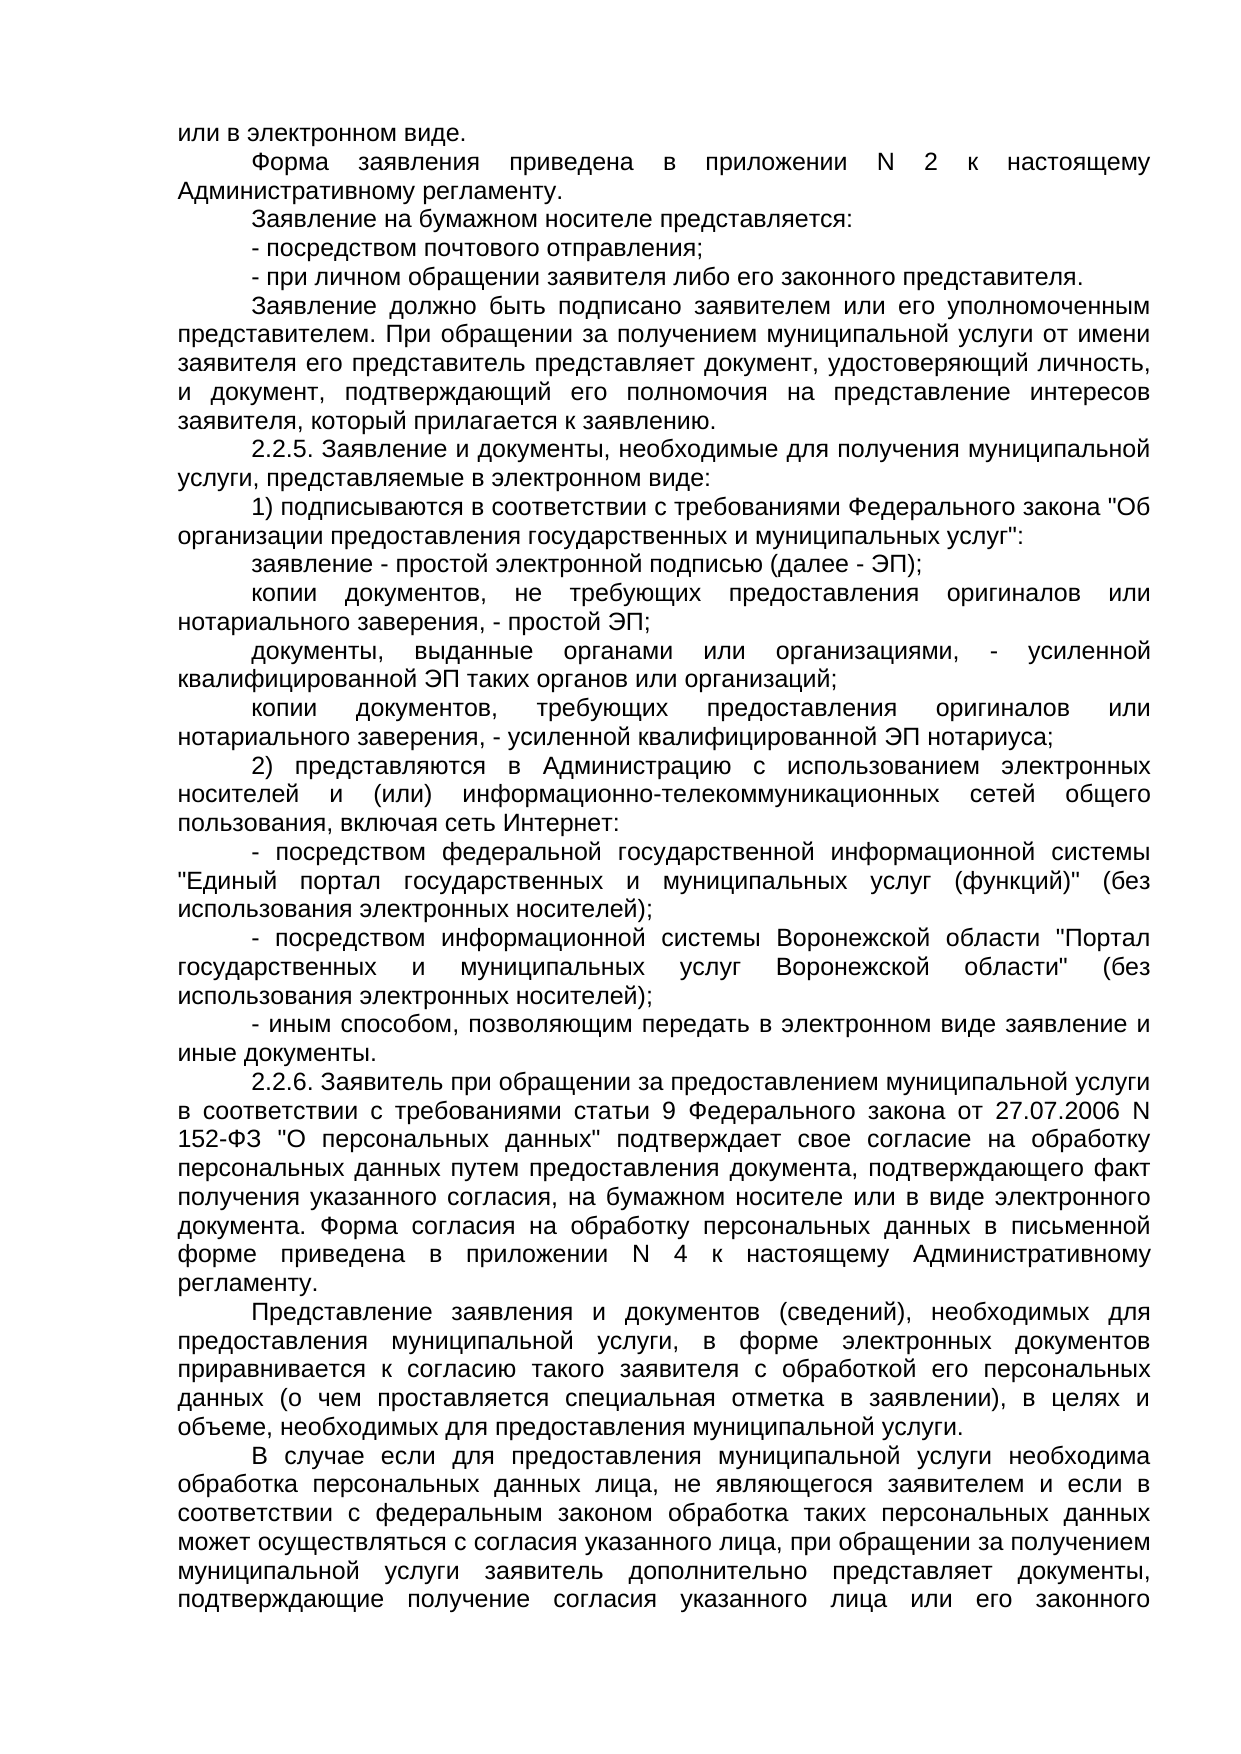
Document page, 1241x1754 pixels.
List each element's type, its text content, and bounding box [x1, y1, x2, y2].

text копии документов, не требующих предоставления оригиналов или нотариального заверения, - простой ЭП; [177, 578, 1152, 636]
text Представление заявления и документов (сведений), необходимых для предоставления муниципальной услуги, в форме электронных документов приравнивается к согласию такого заявителя с обработкой его персональных данных (о чем проставляется специальная отметка в заявлении), в целях и объеме, необходимых для предоставления муниципальной услуги. [177, 1297, 1152, 1441]
text - при личном обращении заявителя либо его законного представителя. [177, 262, 1152, 291]
text 2.2.5. Заявление и документы, необходимые для получения муниципальной услуги, представляемые в электронном виде: [177, 434, 1152, 492]
text 1) подписываются в соответствии с требованиями Федерального закона "Об организации предоставления государственных и муниципальных услуг": [177, 492, 1152, 549]
text - иным способом, позволяющим передать в электронном виде заявление и иные документы. [177, 1009, 1152, 1067]
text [177, 118, 1152, 147]
text - посредством федеральной государственной информационной системы "Единый портал государственных и муниципальных услуг (функций)" (без использования электронных носителей); [177, 837, 1152, 923]
text - посредством информационной системы Воронежской области "Портал государственных и муниципальных услуг Воронежской области" (без использования электронных носителей); [177, 923, 1152, 1009]
text документы, выданные органами или организациями, - усиленной квалифицированной ЭП таких органов или организаций; [177, 636, 1152, 693]
text Заявление на бумажном носителе представляется: [177, 204, 1152, 233]
text Форма заявления приведена в приложении N 2 к настоящему Административному регламенту. [177, 147, 1152, 204]
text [177, 1441, 1152, 1613]
text 2.2.6. Заявитель при обращении за предоставлением муниципальной услуги в соответствии с требованиями статьи 9 Федерального закона от 27.07.2006 N 152-ФЗ "О персональных данных" подтверждает свое согласие на обработку персональных данных путем предоставления документа, подтверждающего факт получения указанного согласия, на бумажном носителе или в виде электронного документа. Форма согласия на обработку персональных данных в письменной форме приведена в приложении N 4 к настоящему Административному регламенту. [177, 1067, 1152, 1297]
text заявление - простой электронной подписью (далее - ЭП); [177, 549, 1152, 578]
text копии документов, требующих предоставления оригиналов или нотариального заверения, - усиленной квалифицированной ЭП нотариуса; [177, 693, 1152, 751]
text - посредством почтового отправления; [177, 233, 1152, 262]
text Заявление должно быть подписано заявителем или его уполномоченным представителем. При обращении за получением муниципальной услуги от имени заявителя его представитель представляет документ, удостоверяющий личность, и документ, подтверждающий его полномочия на представление интересов заявителя, который прилагается к заявлению. [177, 291, 1152, 434]
text 2) представляются в Администрацию с использованием электронных носителей и (или) информационно-телекоммуникационных сетей общего пользования, включая сеть Интернет: [177, 751, 1152, 837]
